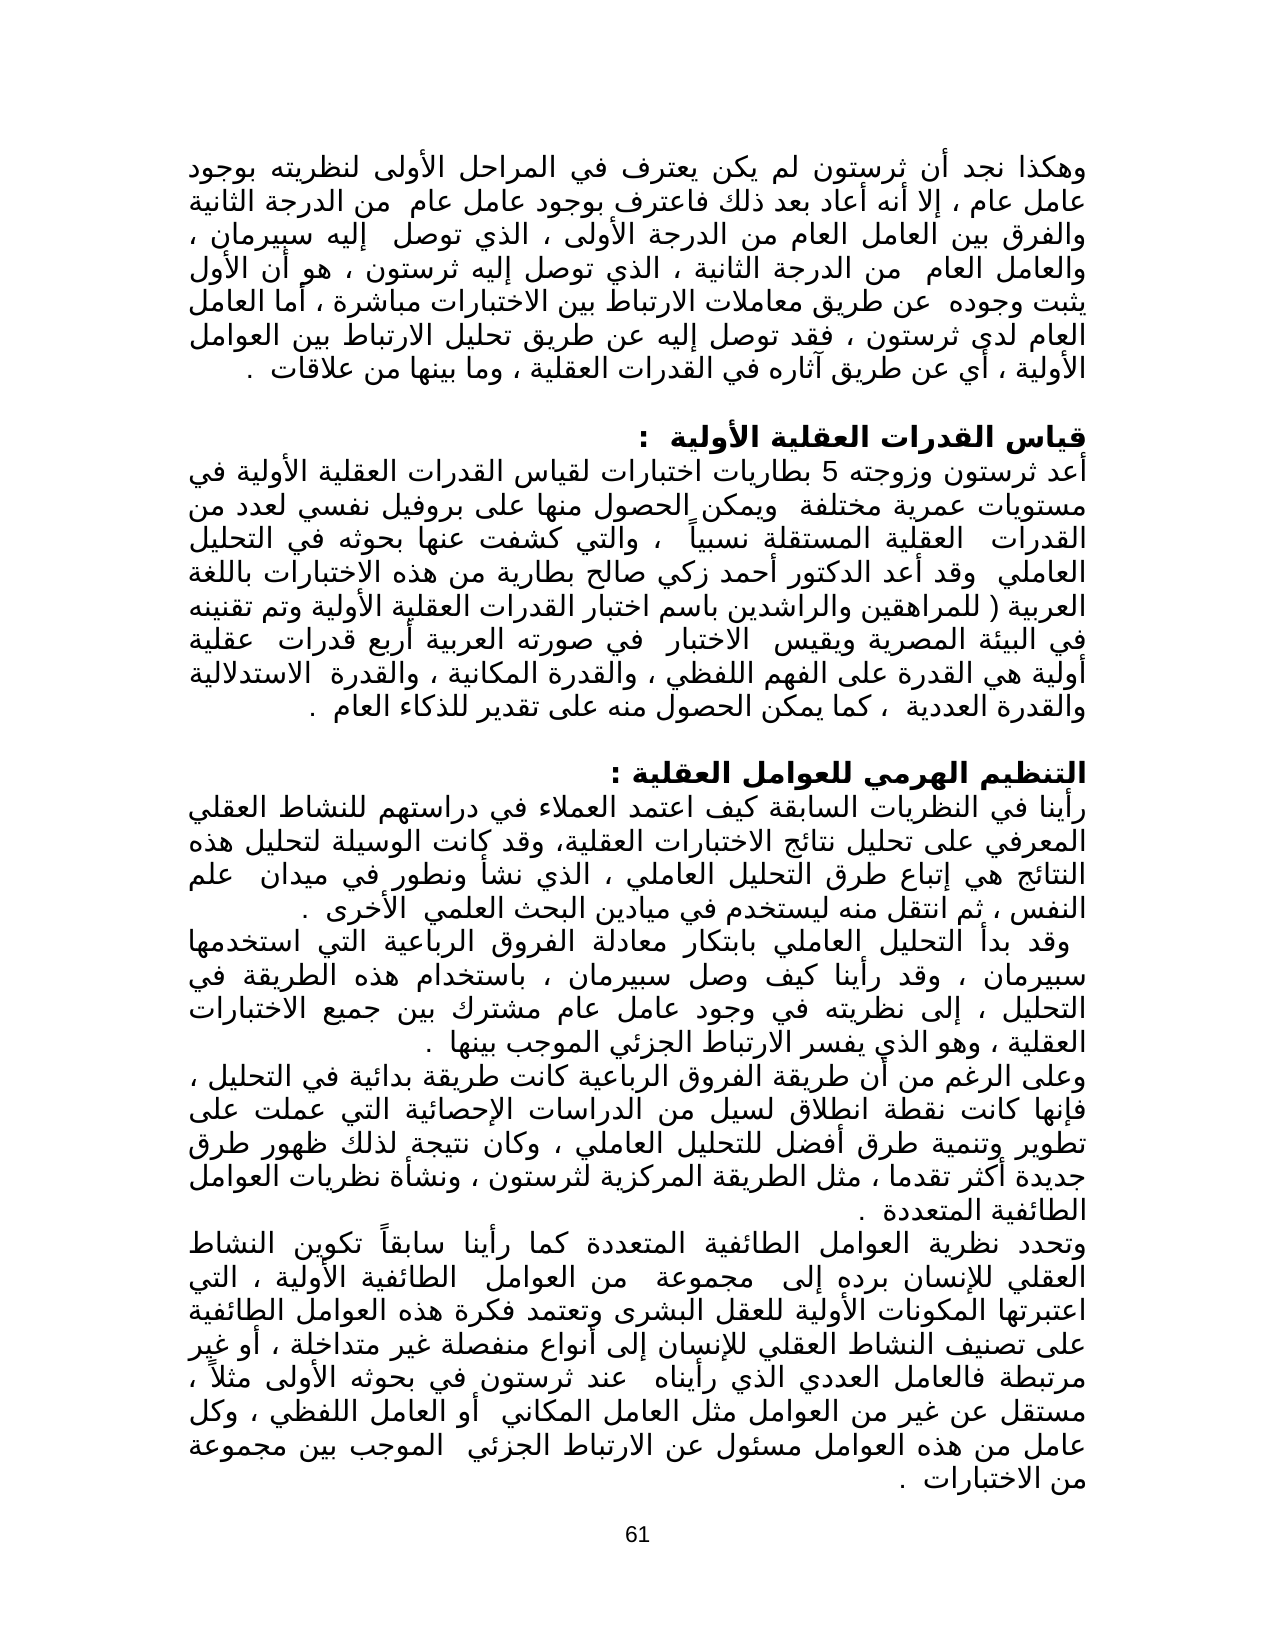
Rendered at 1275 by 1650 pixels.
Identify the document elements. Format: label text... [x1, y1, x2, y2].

text وهكذا نجد أن ثرستون لم يكن يعترف في المراحل الأولى لنظريته بوجود عامل عام ، إلا أنه أعاد بعد ذلك فاعترف بوجود عامل عام من الدرجة الثانية والفرق بين العامل العام من الدرجة الأولى ، الذي توصل إليه سبيرمان ، والعامل العام من الدرجة الثانية ، الذي توصل إليه ثرستون ، هو أن الأول يثبت وجوده عن طريق معاملات الارتباط بين الاختبارات مباشرة ، أما العامل العام لدى ثرستون ، فقد توصل إليه عن طريق تحليل الارتباط بين العوامل الأولية ، أي عن طريق آثاره في القدرات العقلية ، وما بينها من علاقات . [187, 150, 1087, 385]
text قياس القدرات العقلية الأولية : [187, 420, 1087, 454]
text وتحدد نظرية العوامل الطائفية المتعددة كما رأينا سابقاً تكوين النشاط العقلي للإنسان برده إلى مجموعة من العوامل الطائفية الأولية ، التي اعتبرتها المكونات الأولية للعقل البشرى وتعتمد فكرة هذه العوامل الطائفية على تصنيف النشاط العقلي للإنسان إلى أنواع منفصلة غير متداخلة ، أو غير مرتبطة فالعامل العددي الذي رأيناه عند ثرستون في بحوثه الأولى مثلاً ، مستقل عن غير من العوامل مثل العامل المكاني أو العامل اللفظي ، وكل عامل من هذه العوامل مسئول عن الارتباط الجزئي الموجب بين مجموعة من الاختبارات . [187, 1226, 1087, 1494]
text وعلى الرغم من أن طريقة الفروق الرباعية كانت طريقة بدائية في التحليل ، فإنها كانت نقطة انطلاق لسيل من الدراسات الإحصائية التي عملت على تطوير وتنمية طرق أفضل للتحليل العاملي ، وكان نتيجة لذلك ظهور طرق جديدة أكثر تقدما ، مثل الطريقة المركزية لثرستون ، ونشأة نظريات العوامل الطائفية المتعددة . [187, 1058, 1087, 1226]
text أعد ثرستون وزوجته 5 بطاريات اختبارات لقياس القدرات العقلية الأولية في مستويات عمرية مختلفة ويمكن الحصول منها على بروفيل نفسي لعدد من القدرات العقلية المستقلة نسبياً ، والتي كشفت عنها بحوثه في التحليل العاملي وقد أعد الدكتور أحمد زكي صالح بطارية من هذه الاختبارات باللغة العربية ( للمراهقين والراشدين باسم اختبار القدرات العقلية الأولية وتم تقنينه في البيئة المصرية ويقيس الاختبار في صورته العربية أربع قدرات عقلية أولية هي القدرة على الفهم اللفظي ، والقدرة المكانية ، والقدرة الاستدلالية والقدرة العددية ، كما يمكن الحصول منه على تقدير للذكاء العام . [187, 454, 1087, 723]
text التنظيم الهرمي للعوامل العقلية : [187, 756, 1087, 790]
text رأينا في النظريات السابقة كيف اعتمد العملاء في دراستهم للنشاط العقلي المعرفي على تحليل نتائج الاختبارات العقلية، وقد كانت الوسيلة لتحليل هذه النتائج هي إتباع طرق التحليل العاملي ، الذي نشأ ونطور في ميدان علم النفس ، ثم انتقل منه ليستخدم في ميادين البحث العلمي الأخرى . [187, 790, 1087, 924]
text وقد بدأ التحليل العاملي بابتكار معادلة الفروق الرباعية التي استخدمها سبيرمان ، وقد رأينا كيف وصل سبيرمان ، باستخدام هذه الطريقة في التحليل ، إلى نظريته في وجود عامل عام مشترك بين جميع الاختبارات العقلية ، وهو الذي يفسر الارتباط الجزئي الموجب بينها . [187, 924, 1087, 1058]
